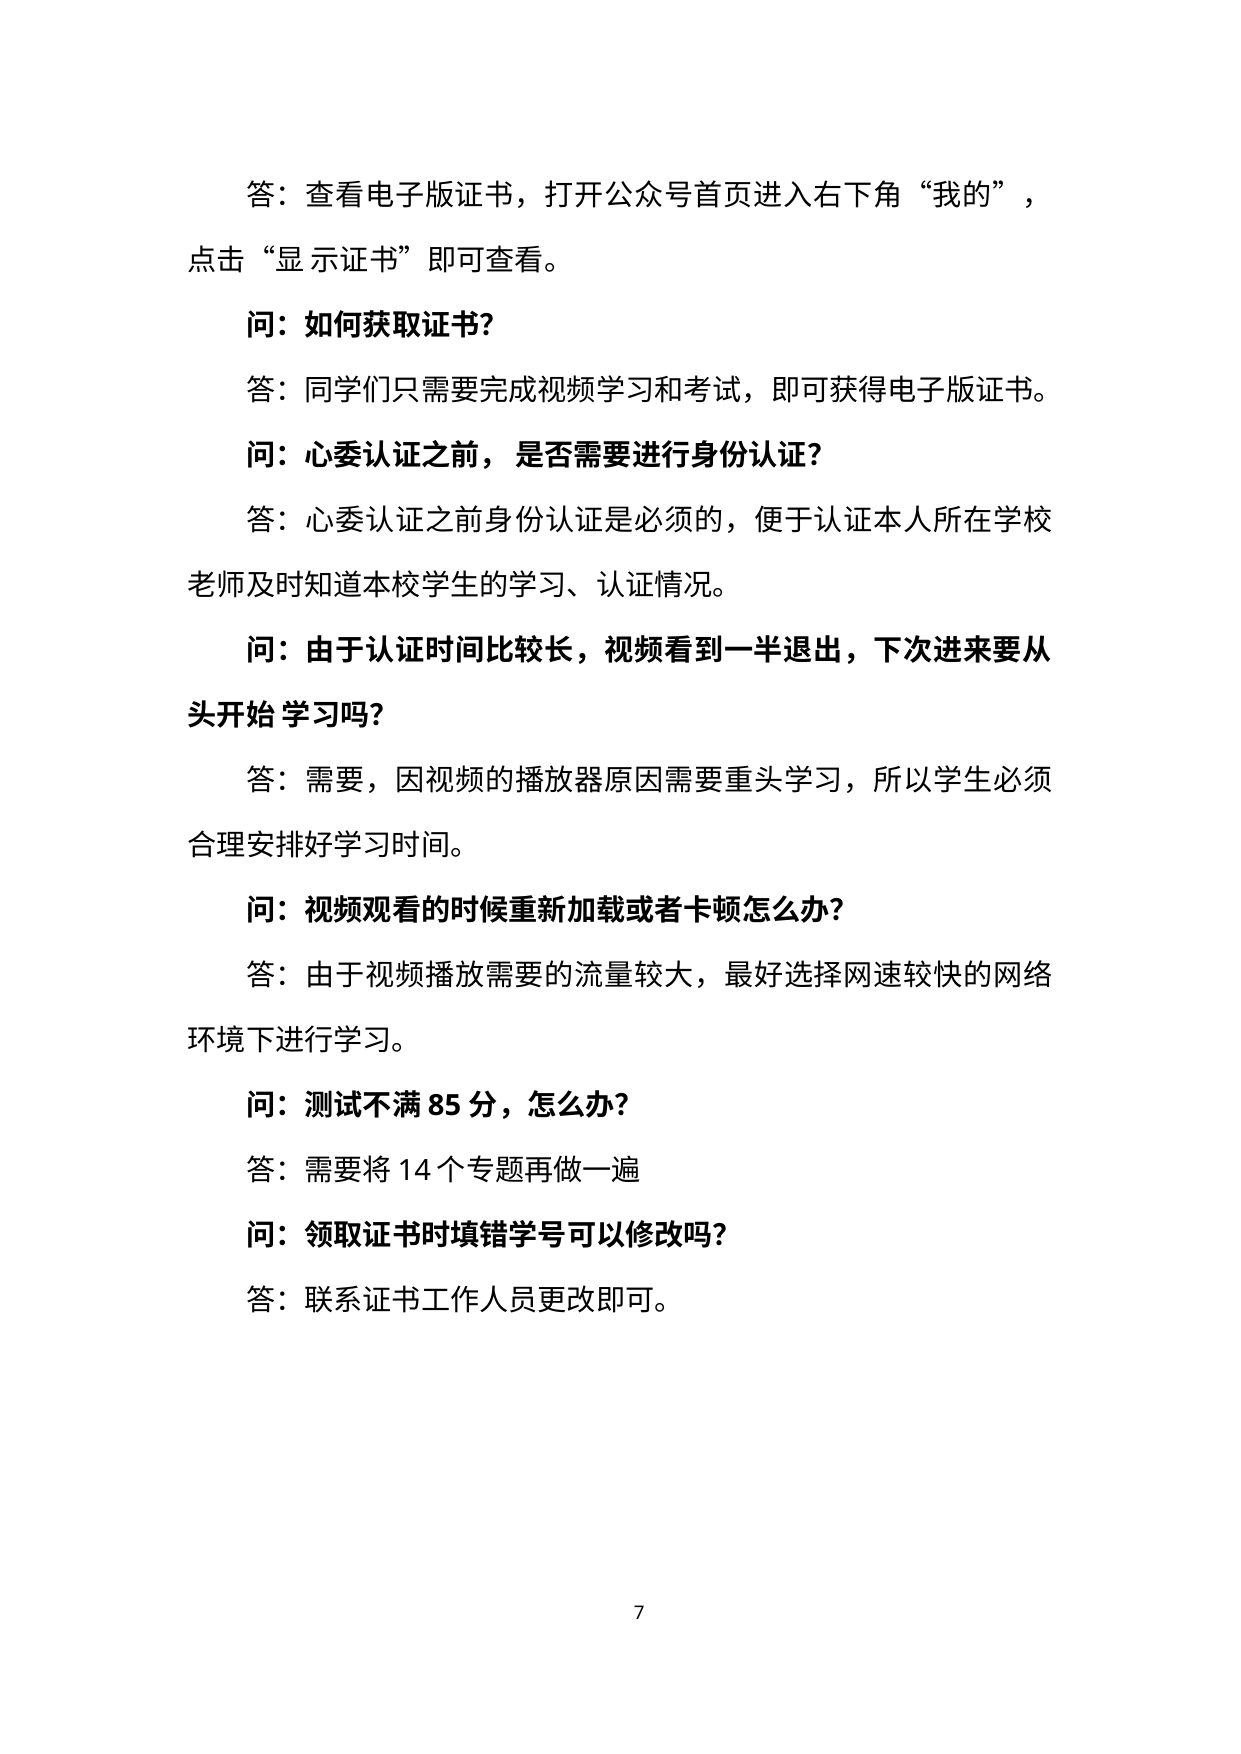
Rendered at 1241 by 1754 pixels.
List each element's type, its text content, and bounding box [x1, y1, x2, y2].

text 答：查看电子版证书，打开公众号首页进入右下角“我的”，点击“显 示证书”即可查看。 [187, 160, 1053, 290]
text 答：心委认证之前身份认证是必须的，便于认证本人所在学校老师及时知道本校学生的学习、认证情况。 [187, 485, 1053, 615]
text 问：由于认证时间比较长，视频看到一半退出，下次进来要从头开始 学习吗？ [187, 615, 1053, 745]
text 答：需要，因视频的播放器原因需要重头学习，所以学生必须合理安排好学习时间。 [187, 745, 1053, 875]
text 问：如何获取证书？ [187, 290, 1053, 355]
text 答：由于视频播放需要的流量较大，最好选择网速较快的网络环境下进行学习。 [187, 940, 1053, 1070]
text 问：视频观看的时候重新加载或者卡顿怎么办？ [187, 875, 1053, 940]
text 答：同学们只需要完成视频学习和考试，即可获得电子版证书。 [187, 355, 1053, 420]
text 答：需要将14个专题再做一遍 [187, 1135, 1053, 1200]
text 问：测试不满 85 分，怎么办？ [187, 1070, 1053, 1135]
text 问：领取证书时填错学号可以修改吗？ [187, 1200, 1053, 1265]
text 答：联系证书工作人员更改即可。 [187, 1265, 1053, 1330]
text 问：心委认证之前， 是否需要进行身份认证？ [187, 420, 1053, 485]
